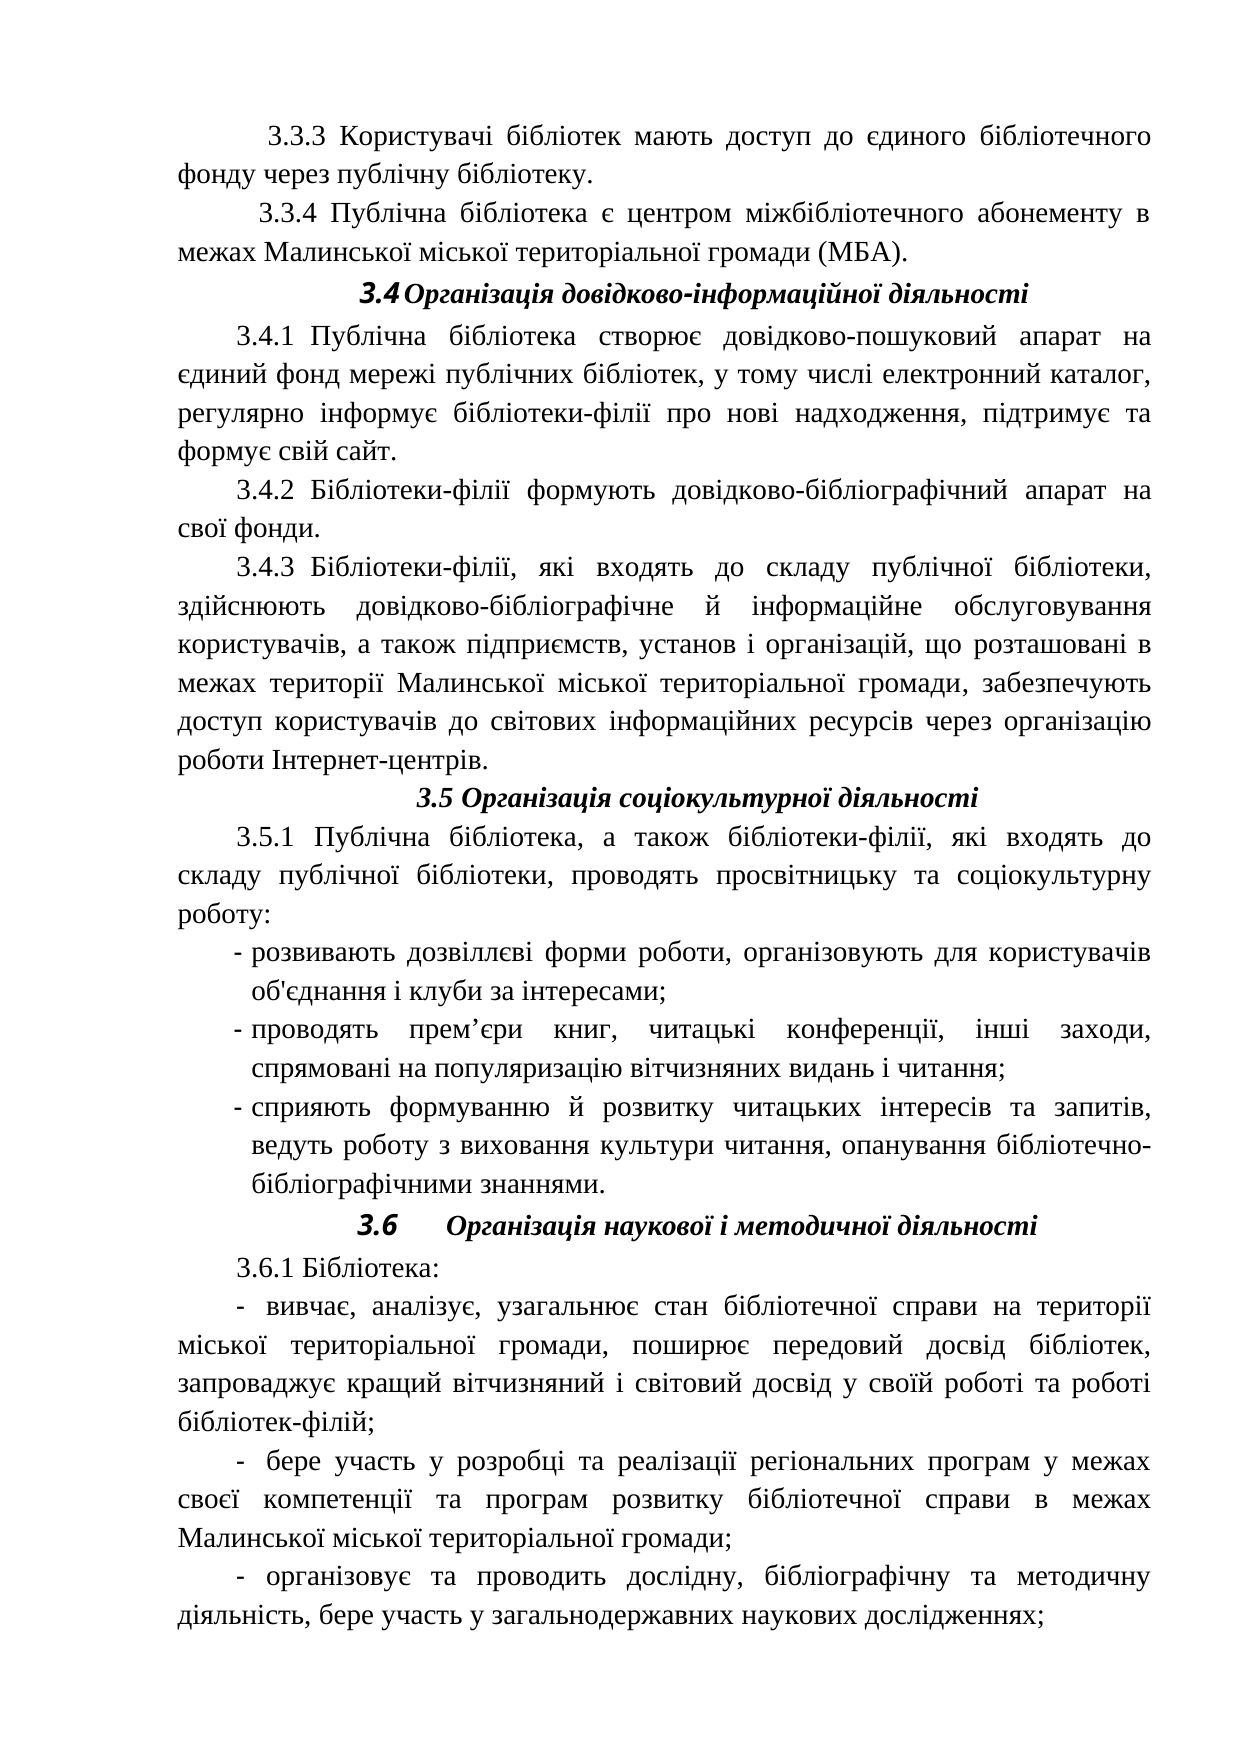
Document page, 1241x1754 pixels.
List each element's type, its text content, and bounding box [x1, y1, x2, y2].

text 3.6.1 Бібліотека: [177, 1250, 1152, 1283]
list Організація довідково-інформаційної діяльності [214, 272, 1152, 312]
list проводять прем’єри книг, читацькі конференції, інші заходи, спрямовані на популяризацію вітчизняних видань і читання; [234, 1012, 1152, 1084]
list Публічна бібліотека створює довідково-пошуковий апарат на єдиний фонд мережі публічних бібліотек, у тому числі електронний каталог, регулярно інформує бібліотеки-філії про нові надходження, підтримує та формує свій сайт. [177, 318, 1152, 467]
list бере участь у розробці та реалізації регіональних програм у межах своєї компетенції та програм розвитку бібліотечної справи в межах Малинської міської територіальної громади; [177, 1443, 1152, 1553]
list організовує та проводить дослідну, бібліографічну та методичну діяльність, бере участь у загальнодержавних наукових дослідженнях; [177, 1558, 1152, 1630]
list Бібліотеки-філії, які входять до складу публічної бібліотеки, здійснюють довідково-бібліографічне й інформаційне обслуговування користувачів, а також підприємств, установ і організацій, що розташовані в межах території Малинської міської територіальної громади, забезпечують доступ користувачів до світових інформаційних ресурсів через організацію роботи Інтернет-центрів. [177, 549, 1152, 775]
list розвивають дозвіллєві форми роботи, організовують для користувачів об'єднання і клуби за інтересами; [234, 934, 1152, 1007]
text 3.3.4 Публічна бібліотека є центром міжбібліотечного абонементу в межах Малинської міської територіальної громади (МБА). [177, 195, 1152, 267]
list Публічна бібліотека, а також бібліотеки-філії, які входять до складу публічної бібліотеки, проводять просвітницьку та соціокультурну роботу: [177, 819, 1152, 929]
list вивчає, аналізує, узагальнює стан бібліотечної справи на території міської територіальної громади, поширює передовий досвід бібліотек, запроваджує кращий вітчизняний і світовий досвід у своїй роботі та роботі бібліотек-філій; [177, 1288, 1152, 1438]
list Бібліотеки-філії формують довідково-бібліографічний апарат на свої фонди. [177, 472, 1152, 544]
list сприяють формуванню й розвитку читацьких інтересів та запитів, ведуть роботу з виховання культури читання, опанування бібліотечно-бібліографічними знаннями. [234, 1089, 1152, 1199]
list Організація соціокультурної діяльності [243, 780, 1152, 814]
text 3.3.3 Користувачі бібліотек мають доступ до єдиного бібліотечного фонду через публічну бібліотеку. [177, 118, 1152, 190]
list Організація наукової і методичної діяльності [243, 1204, 1152, 1244]
